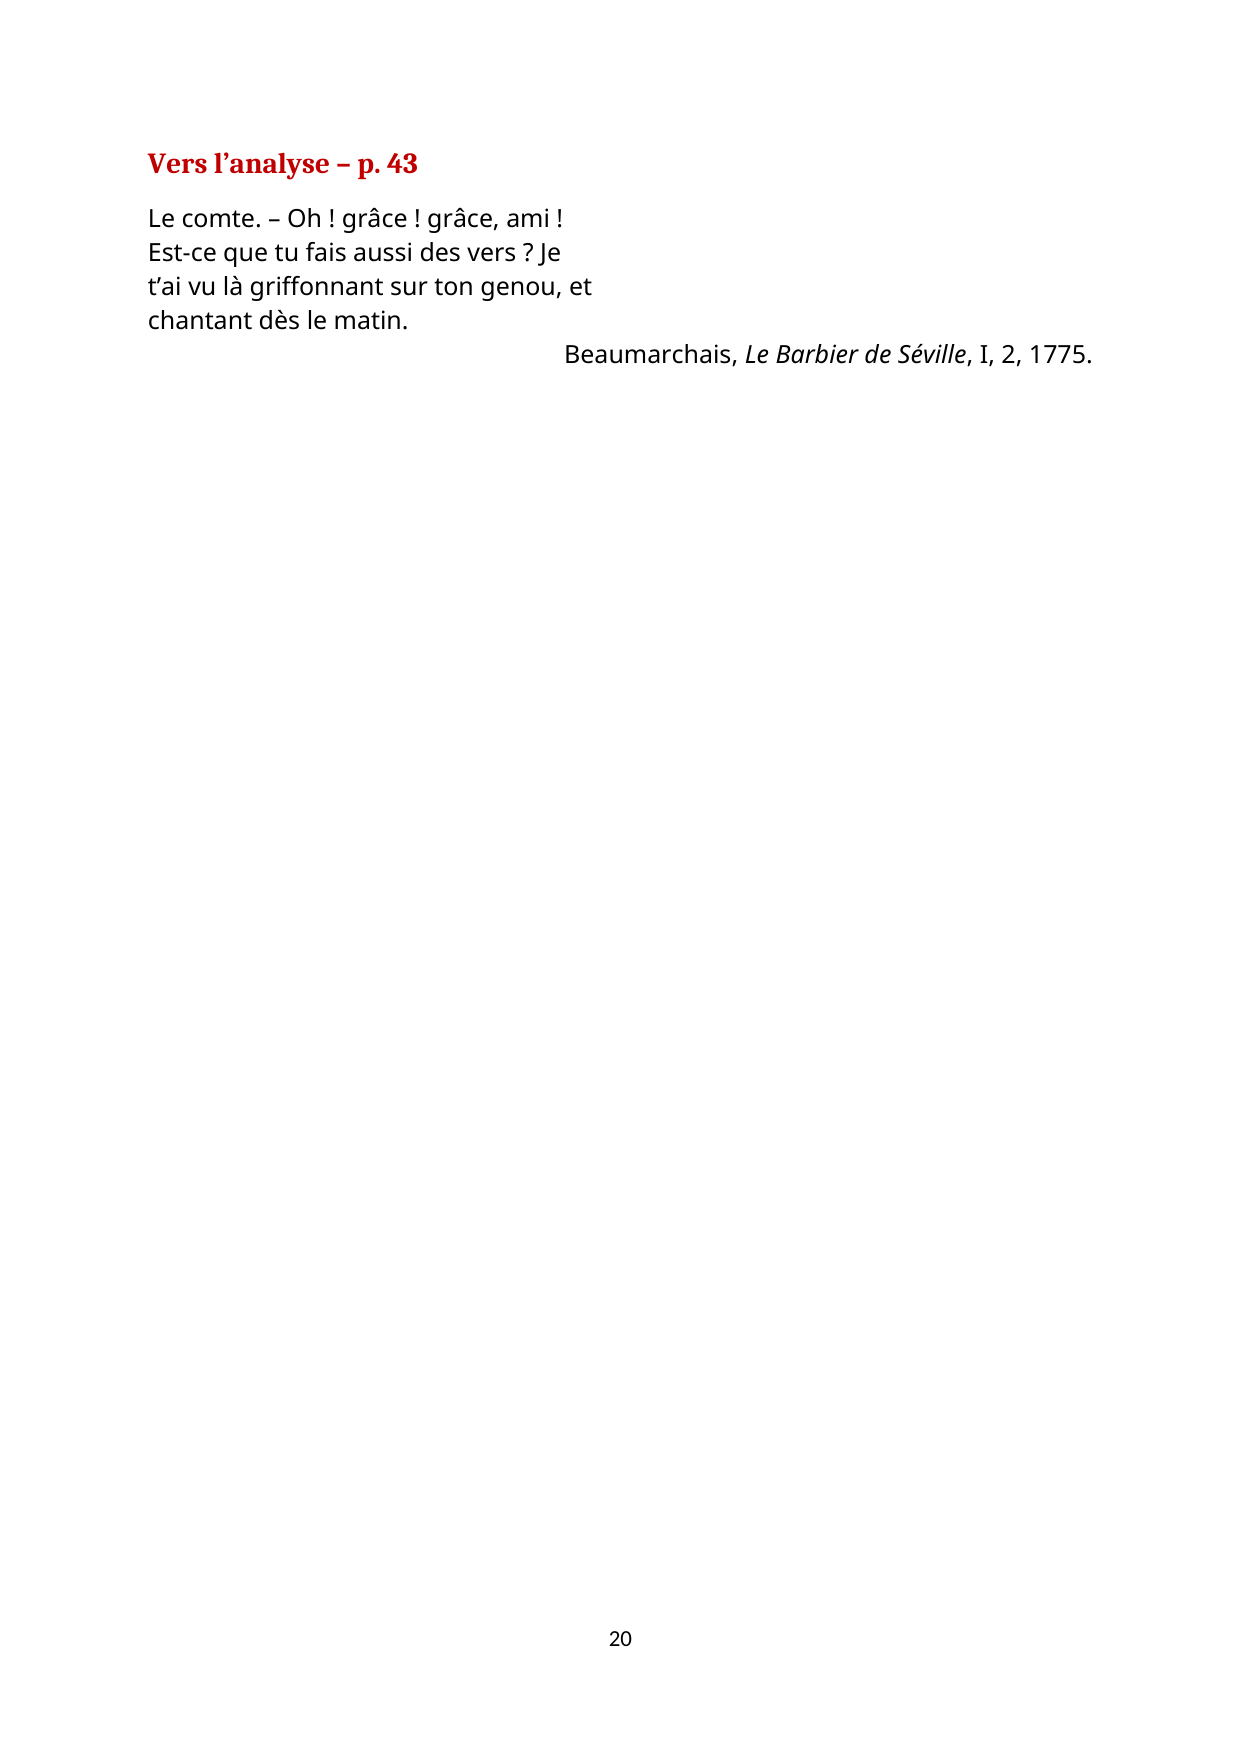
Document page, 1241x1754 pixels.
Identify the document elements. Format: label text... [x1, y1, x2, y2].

text chantant dès le matin. [148, 303, 1093, 337]
text Beaumarchais, Le Barbier de Séville, I, 2, 1775. [148, 337, 1093, 371]
text Vers l’analyse – p. 43 [148, 148, 1093, 181]
text Est-ce que tu fais aussi des vers ? Je [148, 234, 1093, 268]
text t’ai vu là griffonnant sur ton genou, et [148, 268, 1093, 303]
text Le comte. – Oh ! grâce ! grâce, ami ! [148, 200, 1093, 234]
